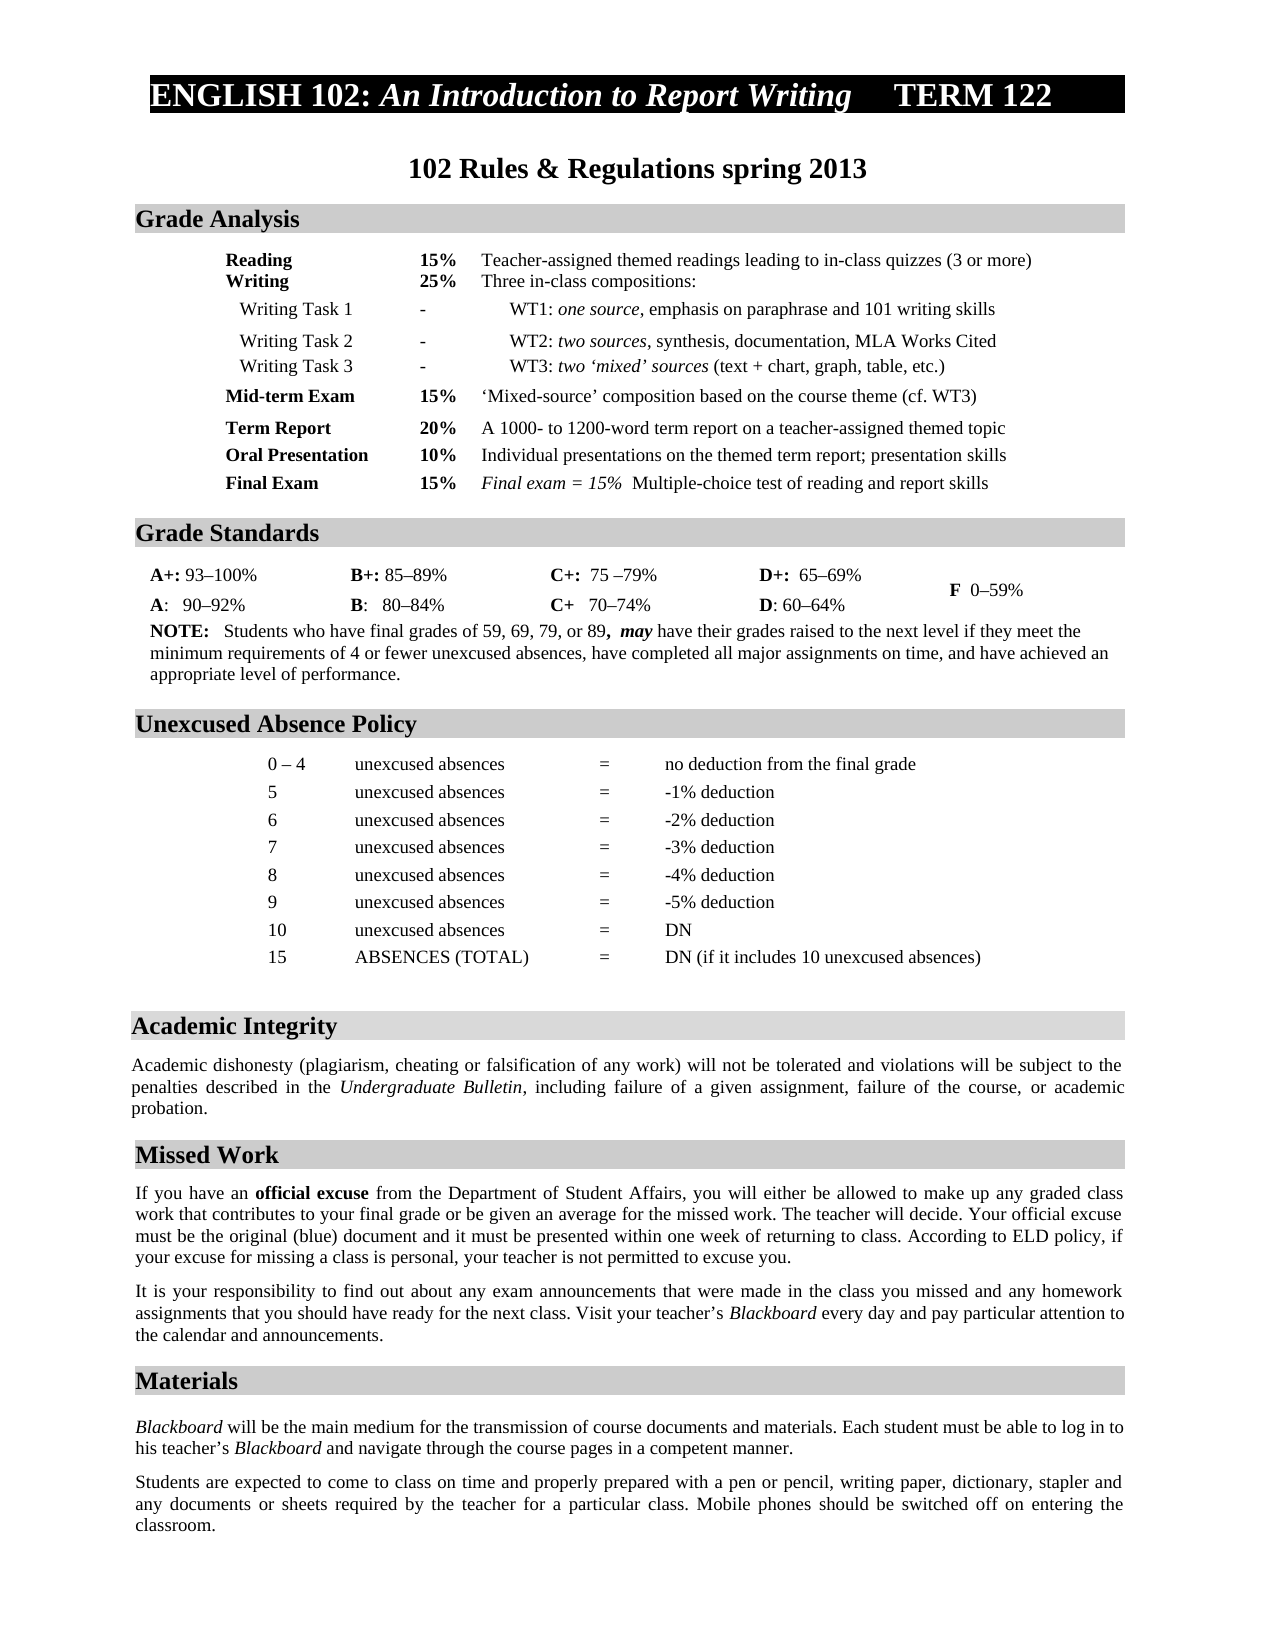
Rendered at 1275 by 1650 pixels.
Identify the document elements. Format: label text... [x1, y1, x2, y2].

table_cell - - 15% [408, 327, 469, 413]
table_cell WT1: one source, emphasis on paraphrase and 101 writing skills [469, 295, 1062, 327]
table_cell 15 [256, 944, 343, 971]
table_cell ABSENCES (TOTAL) [343, 944, 587, 971]
table_cell Writing Task 2 Writing Task 3 Mid-term Exam [213, 327, 407, 413]
table_cell -4% deduction [653, 861, 1019, 888]
text 102 Rules & Regulations spring 2013 [150, 152, 1125, 185]
table_cell = [587, 861, 653, 888]
text Grade Standards [135, 518, 1125, 547]
text Blackboard will be the main medium for the transmission of course documents and materials. Each student must be able to log in to his teacher’s Blackboard and navigate through the course pages in a competent manner. [135, 1416, 1125, 1459]
table_cell -2% deduction [653, 805, 1019, 833]
table_header no deduction from the final grade [653, 750, 1019, 778]
text Materials [135, 1366, 1125, 1395]
table_cell 10 [256, 916, 343, 943]
table_cell D: 60–64% [738, 590, 937, 620]
table_cell 7 [256, 833, 343, 861]
table_cell A 1000- to 1200-word term report on a teacher-assigned themed topic [469, 414, 1062, 441]
table_cell unexcused absences [343, 805, 587, 833]
text Grade Analysis [135, 204, 1125, 233]
table_cell unexcused absences [343, 861, 587, 888]
table_cell DN [653, 916, 1019, 943]
table_header Reading Writing [213, 246, 407, 295]
table_cell 5 [256, 778, 343, 805]
table_cell unexcused absences [343, 778, 587, 805]
table_header C+: 75 –79% [538, 559, 738, 590]
text ENGLISH 102: An Introduction to Report Writing TERM 122 [150, 75, 1125, 113]
table_cell A: 90–92% [138, 590, 338, 620]
table_cell -1% deduction [653, 778, 1019, 805]
table_cell 10% [408, 441, 469, 469]
table_cell C+ 70–74% [538, 590, 738, 620]
table_header 0 – 4 [256, 750, 343, 778]
table_cell = [587, 778, 653, 805]
table_cell 15% [408, 469, 469, 518]
table_cell unexcused absences [343, 833, 587, 861]
table_cell = [587, 805, 653, 833]
table_cell Writing Task 1 [213, 295, 407, 327]
table_header A+: 93–100% [138, 559, 338, 590]
table_header D+: 65–69% [738, 559, 937, 590]
text Students are expected to come to class on time and properly prepared with a pen or pencil, writing paper, dictionary, stapler and any documents or sheets required by the teacher for a particular class. Mobile phones should be switched off on entering the classroom. [135, 1471, 1125, 1536]
table_cell 6 [256, 805, 343, 833]
table_header B+: 85–89% [339, 559, 538, 590]
table_cell WT2: two sources, synthesis, documentation, MLA Works Cited WT3: two ‘mixed’ sources (text + chart, graph, table, etc.) ‘Mixed-source’ composition based on the course theme (cf. WT3) [469, 327, 1062, 413]
table_cell 20% [408, 414, 469, 441]
table_header unexcused absences [343, 750, 587, 778]
table_cell Term Report [213, 414, 407, 441]
table_cell B: 80–84% [339, 590, 538, 620]
table_cell Oral Presentation [213, 441, 407, 469]
text NOTE: Students who have final grades of 59, 69, 79, or 89, may have their grades raised to the next level if they meet the minimum requirements of 4 or fewer unexcused absences, have completed all major assignments on time, and have achieved an appropriate level of performance. [150, 620, 1125, 685]
table_cell Individual presentations on the themed term report; presentation skills [469, 441, 1062, 469]
text Academic dishonesty (plagiarism, cheating or falsification of any work) will not be tolerated and violations will be subject to the penalties described in the Undergraduate Bulletin, including failure of a given assignment, failure of the course, or academic probation. [131, 1054, 1125, 1119]
table_cell Final Exam [213, 469, 407, 518]
text Academic Integrity [131, 1011, 1125, 1040]
table_cell 8 [256, 861, 343, 888]
table_cell -3% deduction [653, 833, 1019, 861]
table_cell = [587, 944, 653, 971]
table_header Teacher-assigned themed readings leading to in-class quizzes (3 or more) Three in-class compositions: [469, 246, 1062, 295]
table_header 15% 25% [408, 246, 469, 295]
text Missed Work [135, 1140, 1125, 1169]
table_cell = [587, 888, 653, 916]
table_cell unexcused absences [343, 916, 587, 943]
table_header F 0–59% [937, 559, 1137, 620]
table_cell Final exam = 15% Multiple-choice test of reading and report skills [469, 469, 1062, 518]
text Unexcused Absence Policy [135, 709, 1125, 738]
table_cell DN (if it includes 10 unexcused absences) [653, 944, 1019, 971]
table_cell - [408, 295, 469, 327]
table_cell unexcused absences [343, 888, 587, 916]
table_cell = [587, 833, 653, 861]
table_cell = [587, 916, 653, 943]
table_cell -5% deduction [653, 888, 1019, 916]
text If you have an official excuse from the Department of Student Affairs, you will either be allowed to make up any graded class work that contributes to your final grade or be given an average for the missed work. The teacher will decide. Your official excuse must be the original (blue) document and it must be presented within one week of returning to class. According to ELD policy, if your excuse for missing a class is personal, your teacher is not permitted to excuse you. [135, 1182, 1125, 1268]
table_header = [587, 750, 653, 778]
text It is your responsibility to find out about any exam announcements that were made in the class you missed and any homework assignments that you should have ready for the next class. Visit your teacher’s Blackboard every day and pay particular attention to the calendar and announcements. [135, 1280, 1125, 1345]
table_cell 9 [256, 888, 343, 916]
